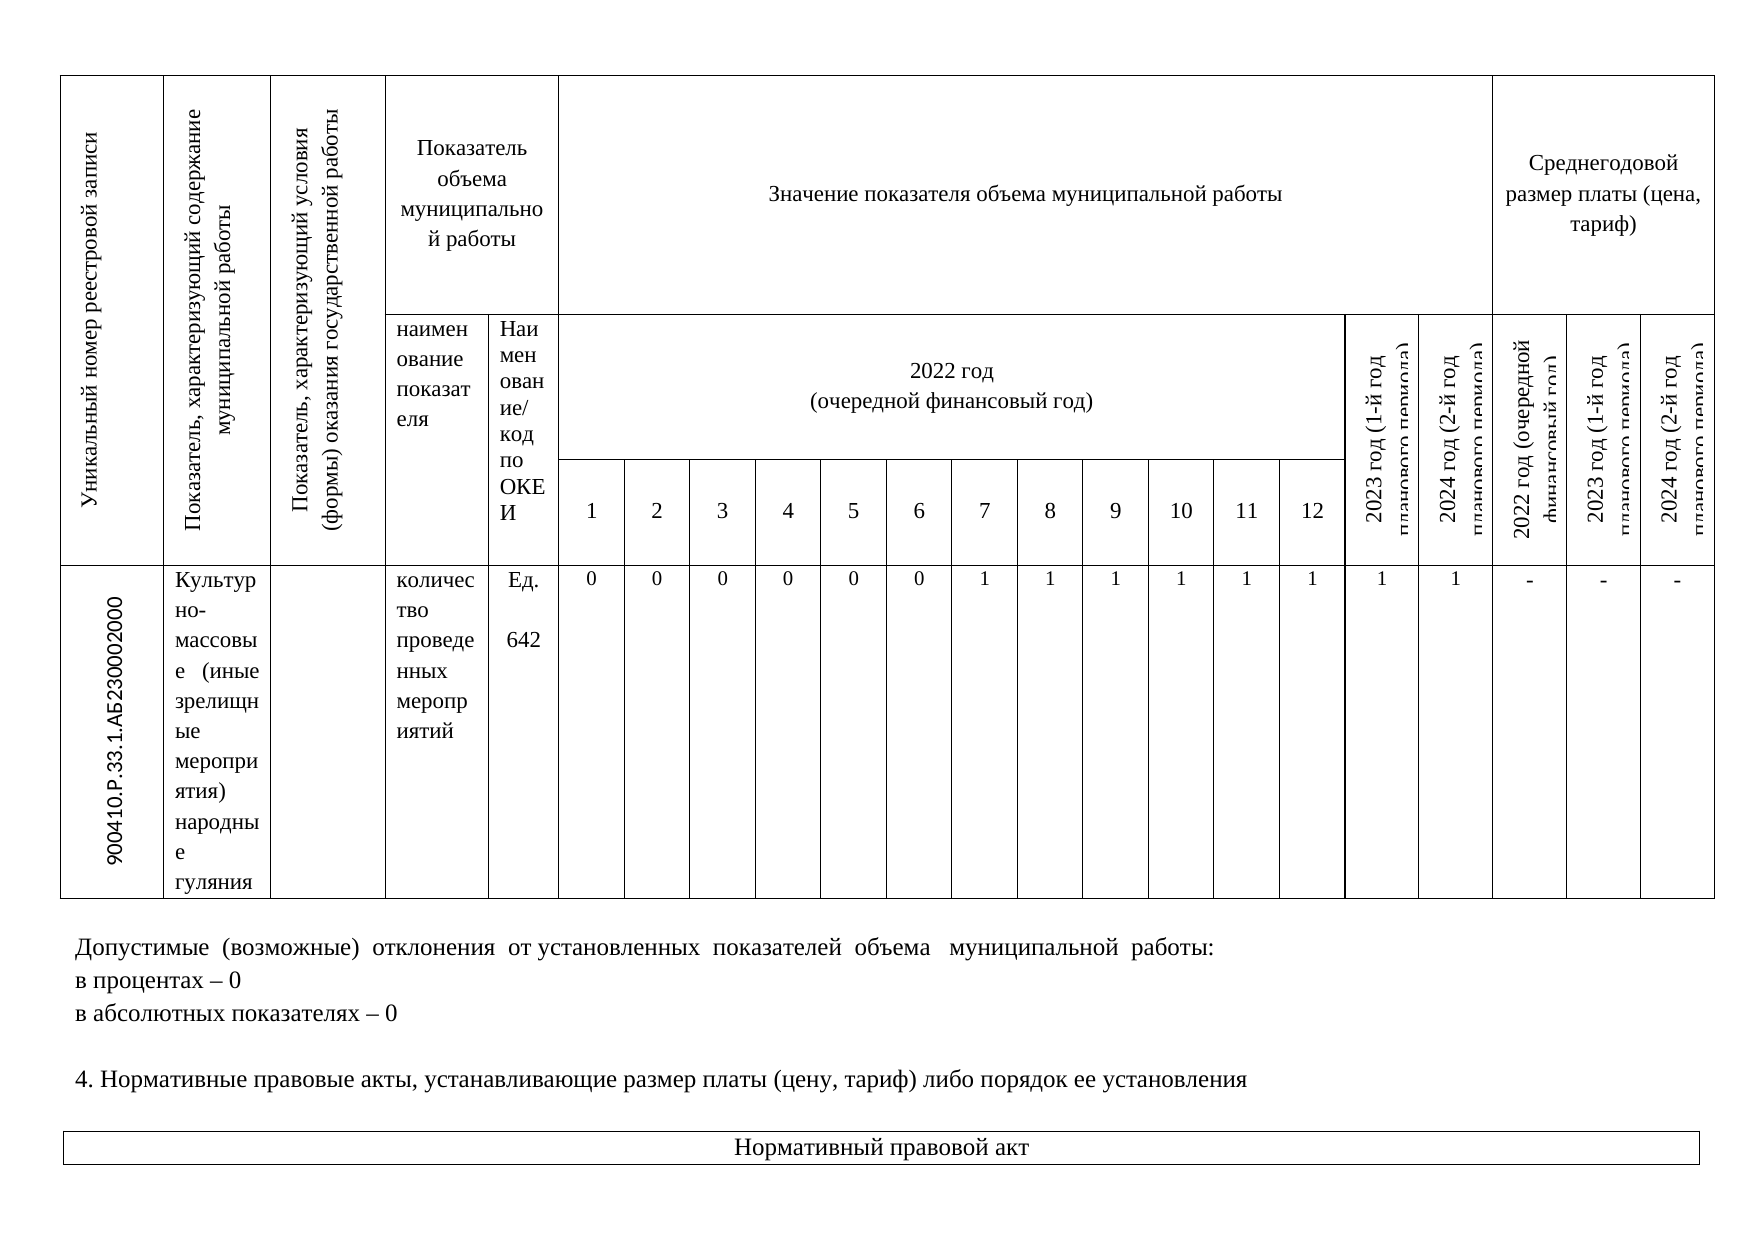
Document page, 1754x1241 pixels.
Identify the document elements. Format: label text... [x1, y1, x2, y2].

table_cell - [1641, 566, 1714, 898]
table_cell 1 [1346, 566, 1418, 898]
table_cell - [1493, 566, 1566, 898]
table_cell 7 [952, 460, 1017, 565]
table_cell 1 [1018, 566, 1082, 898]
table_cell 2023 год (1-й год планового периода) [1567, 315, 1640, 565]
table_cell 6 [887, 460, 951, 565]
table_cell количество проведенных мероприятий [386, 566, 488, 898]
table_cell 2024 год (2-й год планового периода) [1641, 315, 1714, 565]
table_cell [271, 566, 385, 898]
table_cell 10 [1149, 460, 1213, 565]
table_header Нормативный правовой акт [64, 1132, 1699, 1164]
table_cell 11 [1214, 460, 1279, 565]
table_cell Наименование/ код по ОКЕИ [489, 315, 558, 565]
table_cell Культурно-массовые (иные зрелищные мероприятия) народные гуляния [164, 566, 270, 898]
table_cell 900410.Р.33.1.АБ230002000 [61, 566, 163, 898]
table_cell - [1567, 566, 1640, 898]
table_cell 1 [1280, 566, 1344, 898]
text в абсолютных показателях – 0 [75, 998, 1679, 1027]
table_cell 0 [690, 566, 755, 898]
table_cell 12 [1280, 460, 1344, 565]
table_cell 1 [952, 566, 1017, 898]
table_cell 2022 год (очередной финансовый год) [1493, 315, 1566, 565]
table_cell 5 [821, 460, 886, 565]
table_cell 2024 год (2-й год планового периода) [1419, 315, 1492, 565]
table_cell 4 [756, 460, 820, 565]
table_header Среднегодовой размер платы (цена, тариф) [1493, 76, 1714, 314]
text 4. Нормативные правовые акты, устанавливающие размер платы (цену, тариф) либо порядок ее установления [75, 1064, 1679, 1093]
text в процентах – 0 [75, 965, 1679, 994]
table_cell 2 [625, 460, 689, 565]
table_cell 2023 год (1-й год планового периода) [1346, 315, 1418, 565]
table_cell 0 [625, 566, 689, 898]
table_header Показатель объема муниципальной работы [386, 76, 558, 314]
table_header Показатель, характеризующий содержание муниципальной работы [164, 76, 270, 565]
table_cell 1 [1214, 566, 1279, 898]
table_cell 1 [559, 460, 624, 565]
table_cell Ед. 642 [489, 566, 558, 898]
table_cell 1 [1083, 566, 1148, 898]
table_cell наименование показателя [386, 315, 488, 565]
table_cell 0 [887, 566, 951, 898]
table_cell 8 [1018, 460, 1082, 565]
table_header Показатель, характеризующий условия (формы) оказания государственной работы [271, 76, 385, 565]
table_cell 2022 год (очередной финансовый год) [559, 315, 1344, 459]
table_cell 0 [821, 566, 886, 898]
table_cell 1 [1419, 566, 1492, 898]
text Допустимые (возможные) отклонения от установленных показателей объема муниципальной работы: [75, 932, 1679, 961]
table_cell 9 [1083, 460, 1148, 565]
table_cell 3 [690, 460, 755, 565]
table_header Уникальный номер реестровой записи [61, 76, 163, 565]
table_header Значение показателя объема муниципальной работы [559, 76, 1492, 314]
table_cell 1 [1149, 566, 1213, 898]
table_cell 0 [756, 566, 820, 898]
table_cell 0 [559, 566, 624, 898]
